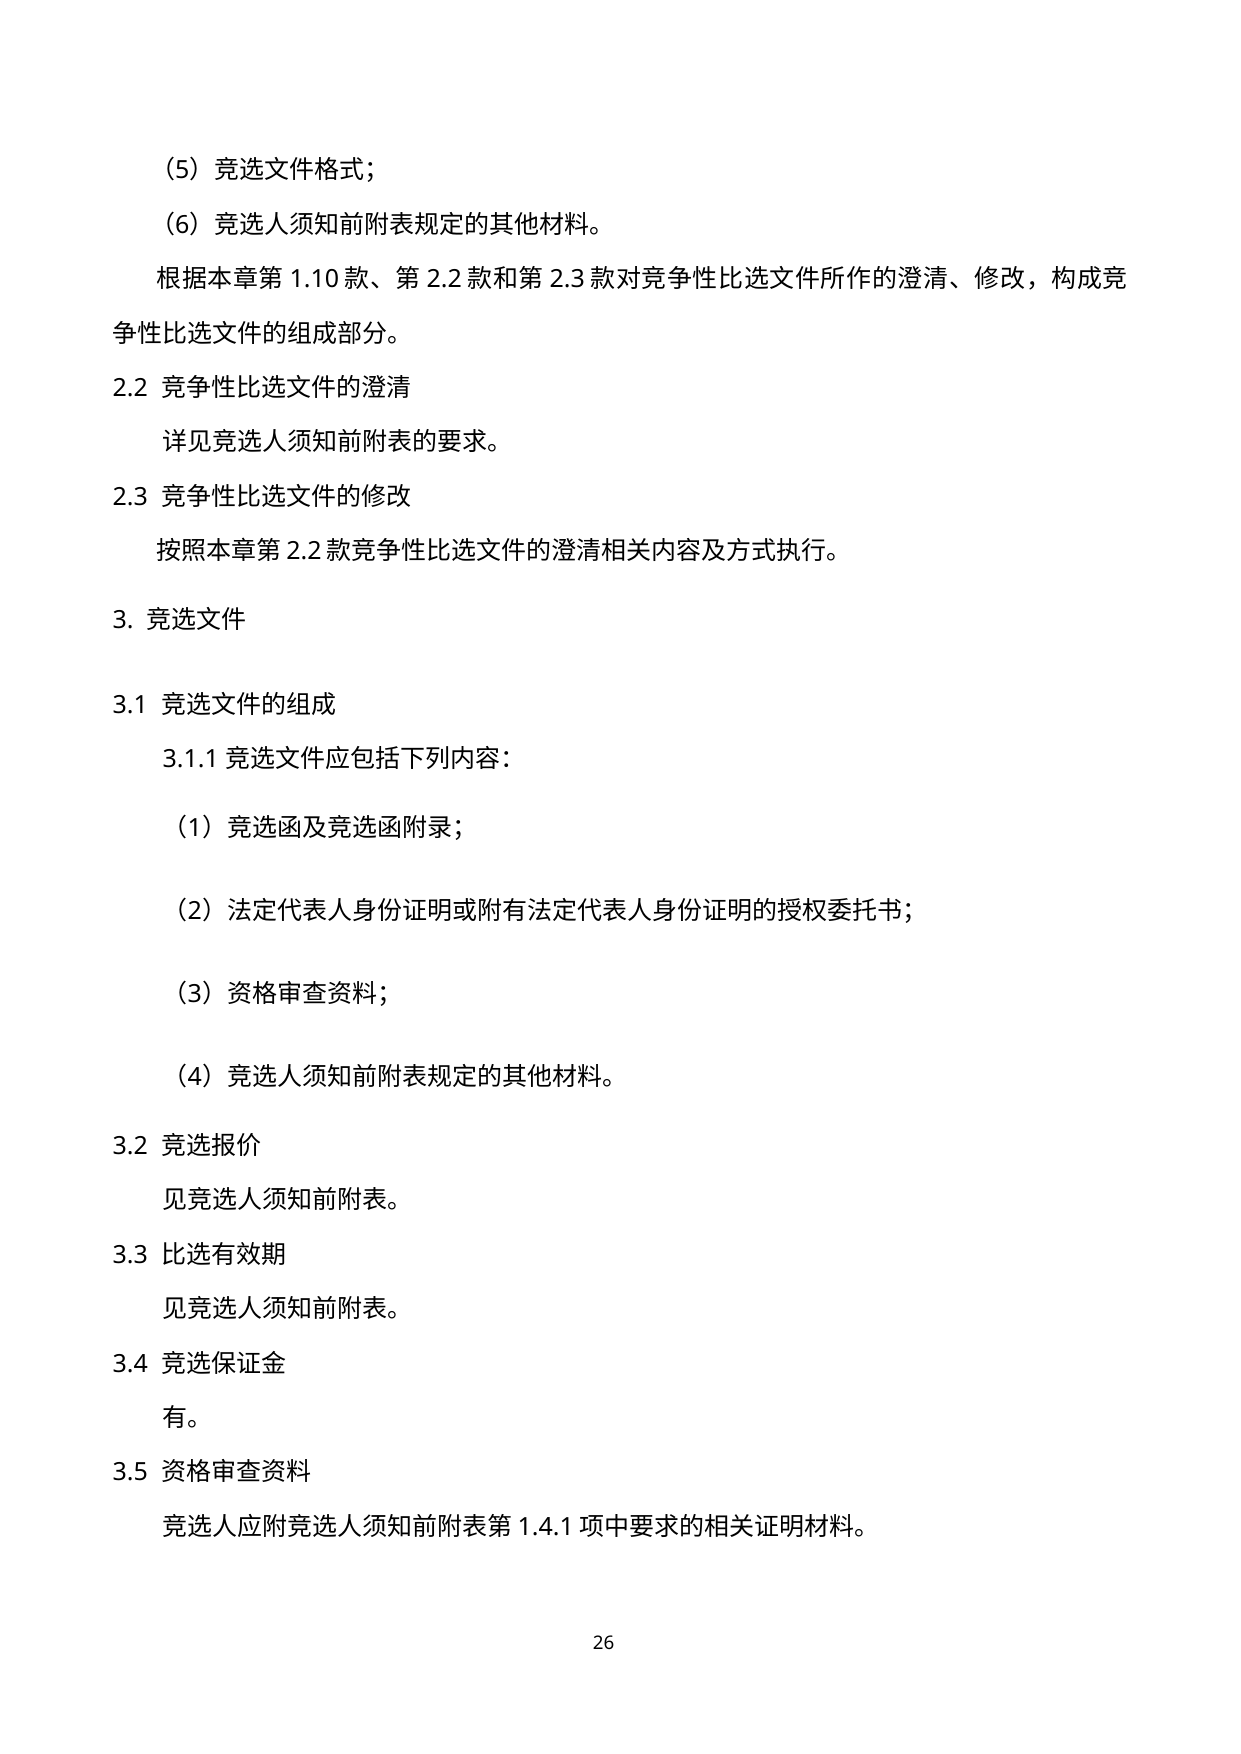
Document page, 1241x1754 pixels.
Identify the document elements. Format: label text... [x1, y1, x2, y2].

text （6）竞选人须知前附表规定的其他材料。 [150, 204, 1128, 241]
subtitle 3.2 竞选报价 [112, 1126, 1128, 1162]
text 按照本章第2.2款竞争性比选文件的澄清相关内容及方式执行。 [112, 531, 1128, 567]
text 见竞选人须知前附表。 [112, 1180, 1128, 1216]
text （5）竞选文件格式； [150, 150, 1128, 186]
subtitle 3. 竞选文件 [112, 585, 1128, 650]
subtitle 见竞选人须知前附表。 [112, 1289, 1128, 1325]
text （2）法定代表人身份证明或附有法定代表人身份证明的授权委托书； [112, 876, 1128, 941]
subtitle 2.3 竞争性比选文件的修改 [112, 476, 1128, 512]
text （4）竞选人须知前附表规定的其他材料。 [112, 1042, 1128, 1107]
text 详见竞选人须知前附表的要求。 [112, 422, 1128, 458]
text 3.1.1 竞选文件应包括下列内容： [112, 739, 1128, 775]
subtitle 3.1 竞选文件的组成 [112, 684, 1128, 721]
subtitle 有。 [112, 1397, 1128, 1434]
text （1）竞选函及竞选函附录； [112, 793, 1128, 858]
subtitle 3.3 比选有效期 [112, 1234, 1128, 1271]
text 根据本章第1.10款、第2.2款和第2.3款对竞争性比选文件所作的澄清、修改，构成竞争性比选文件的组成部分。 [112, 259, 1128, 349]
text 竞选人应附竞选人须知前附表第1.4.1项中要求的相关证明材料。 [112, 1506, 1128, 1542]
subtitle 3.5 资格审查资料 [112, 1452, 1128, 1488]
text （3）资格审查资料； [112, 959, 1128, 1024]
subtitle 2.2 竞争性比选文件的澄清 [112, 367, 1128, 404]
subtitle 3.4 竞选保证金 [112, 1343, 1128, 1379]
